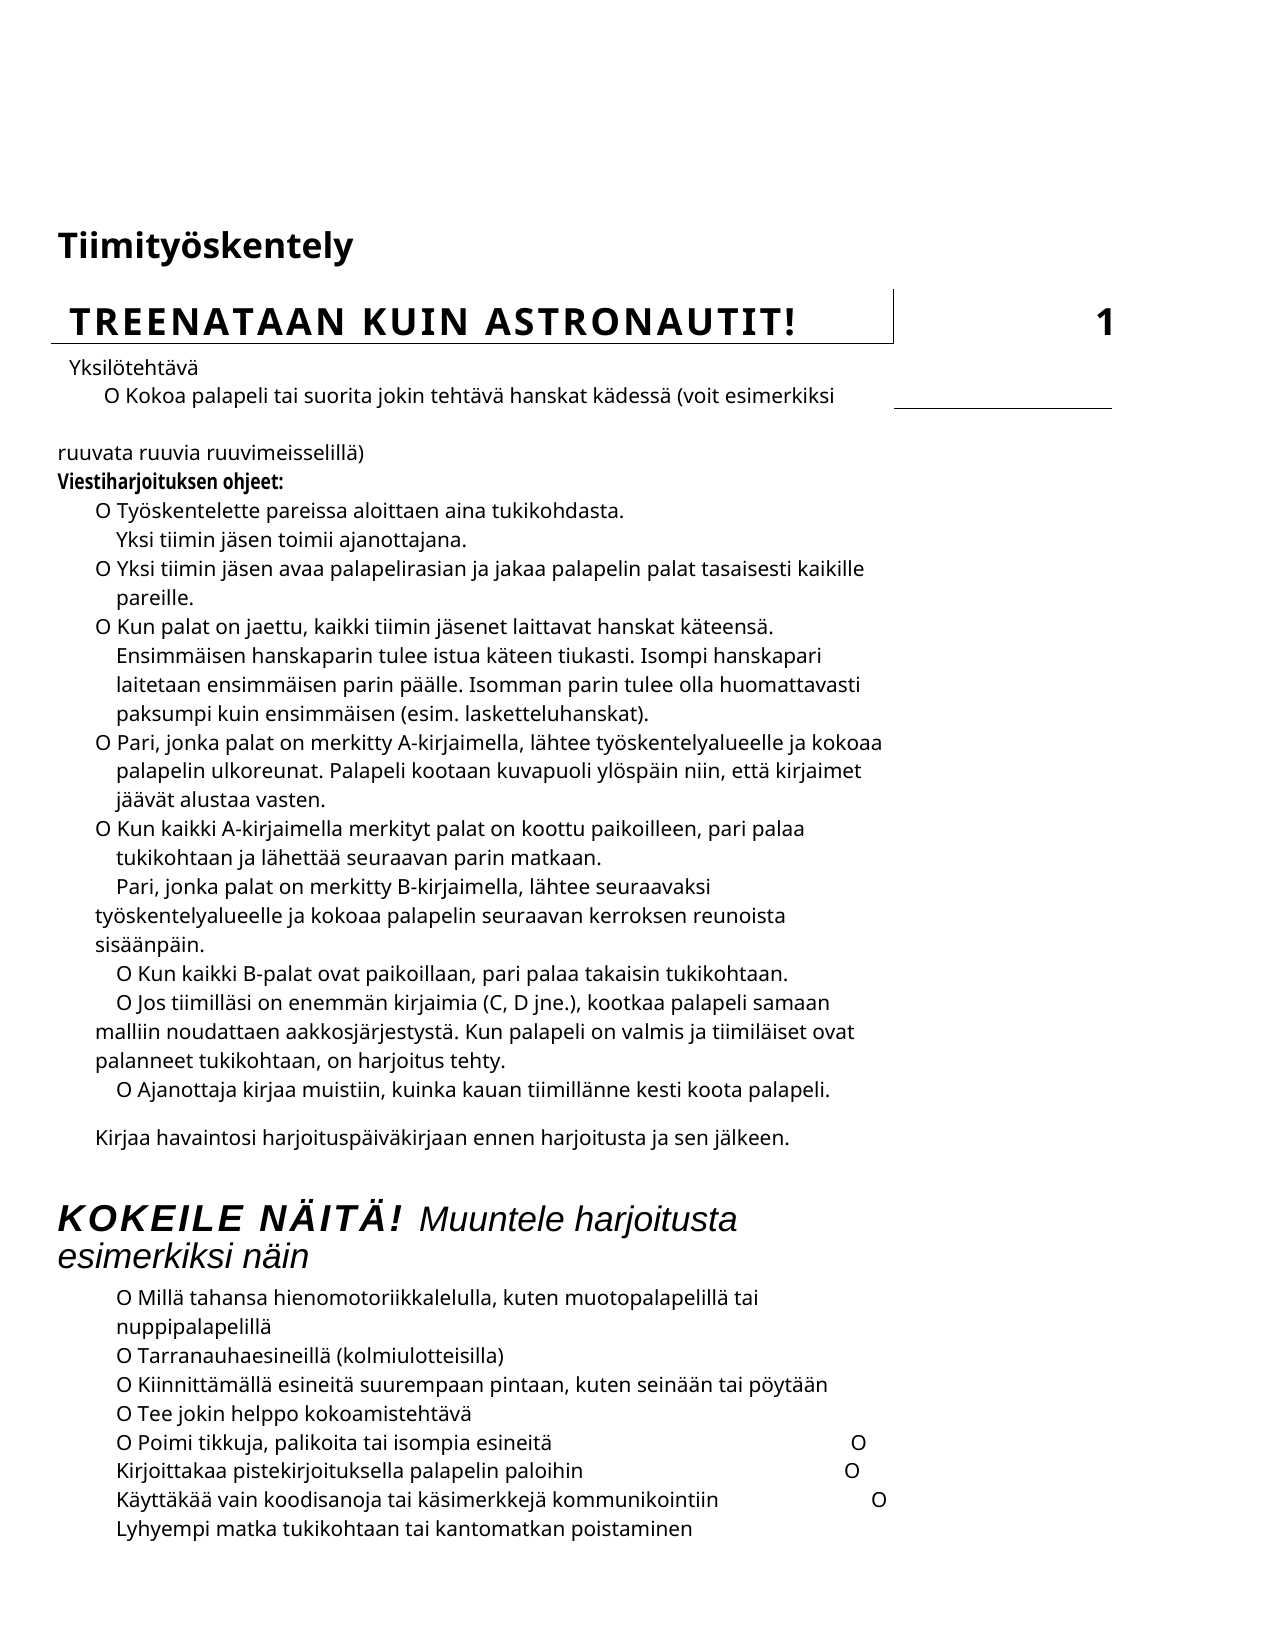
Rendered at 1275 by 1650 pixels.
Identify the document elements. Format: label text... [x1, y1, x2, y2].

text Yksi tiimin jäsen toimii ajanottajana. [116, 524, 901, 553]
text O Ajanottaja kirjaa muistiin, kuinka kauan tiimillänne kesti koota palapeli. [116, 1074, 901, 1103]
text O Kiinnittämällä esineitä suurempaan pintaan, kuten seinään tai pöytään [116, 1369, 901, 1398]
text O Millä tahansa hienomotoriikkalelulla, kuten muotopalapelillä tai nuppipalapelillä [116, 1282, 901, 1340]
text O Työskentelette pareissa aloittaen aina tukikohdasta. [95, 495, 901, 524]
text Pari, jonka palat on merkitty B-kirjaimella, lähtee seuraavaksi työskentelyalueelle ja kokoaa palapelin seuraavan kerroksen reunoista sisäänpäin. [95, 872, 901, 958]
text O Jos tiimilläsi on enemmän kirjaimia (C, D jne.), kootkaa palapeli samaan malliin noudattaen aakkosjärjestystä. Kun palapeli on valmis ja tiimiläiset ovat palanneet tukikohtaan, on harjoitus tehty. [95, 987, 901, 1074]
text O Kun kaikki B-palat ovat paikoillaan, pari palaa takaisin tukikohtaan. [95, 958, 901, 987]
subtitle Tiimityöskentely [57, 231, 901, 266]
text O Pari, jonka palat on merkitty A-kirjaimella, lähtee työskentelyalueelle ja kokoaa palapelin ulkoreunat. Palapeli kootaan kuvapuoli ylöspäin niin, että kirjaimet jäävät alustaa vasten. [95, 727, 901, 814]
text KOKEILE NÄITÄ! Muuntele harjoitusta esimerkiksi näin [57, 1201, 901, 1276]
text O Tarranauhaesineillä (kolmiulotteisilla) [116, 1340, 901, 1369]
text Kirjaa havaintosi harjoituspäiväkirjaan ennen harjoitusta ja sen jälkeen. [95, 1122, 901, 1151]
text O Poimi tikkuja, palikoita tai isompia esineitä O Kirjoittakaa pistekirjoituksella palapelin paloihin O Käyttäkää vain koodisanoja tai käsimerkkejä kommunikointiin O Lyhyempi matka tukikohtaan tai kantomatkan poistaminen [116, 1427, 901, 1543]
text Viestiharjoituksen ohjeet: [57, 466, 901, 495]
text O Kun palat on jaettu, kaikki tiimin jäsenet laittavat hanskat käteensä. Ensimmäisen hanskaparin tulee istua käteen tiukasti. Isompi hanskapari laitetaan ensimmäisen parin päälle. Isomman parin tulee olla huomattavasti paksumpi kuin ensimmäisen (esim. lasketteluhanskat). [95, 611, 901, 727]
text O Tee jokin helppo kokoamistehtävä [116, 1398, 901, 1427]
text ruuvata ruuvia ruuvimeisselillä) [57, 266, 901, 466]
text O Yksi tiimin jäsen avaa palapelirasian ja jakaa palapelin palat tasaisesti kaikille pareille. [95, 553, 901, 611]
text O Kun kaikki A-kirjaimella merkityt palat on koottu paikoilleen, pari palaa tukikohtaan ja lähettää seuraavan parin matkaan. [95, 814, 901, 872]
